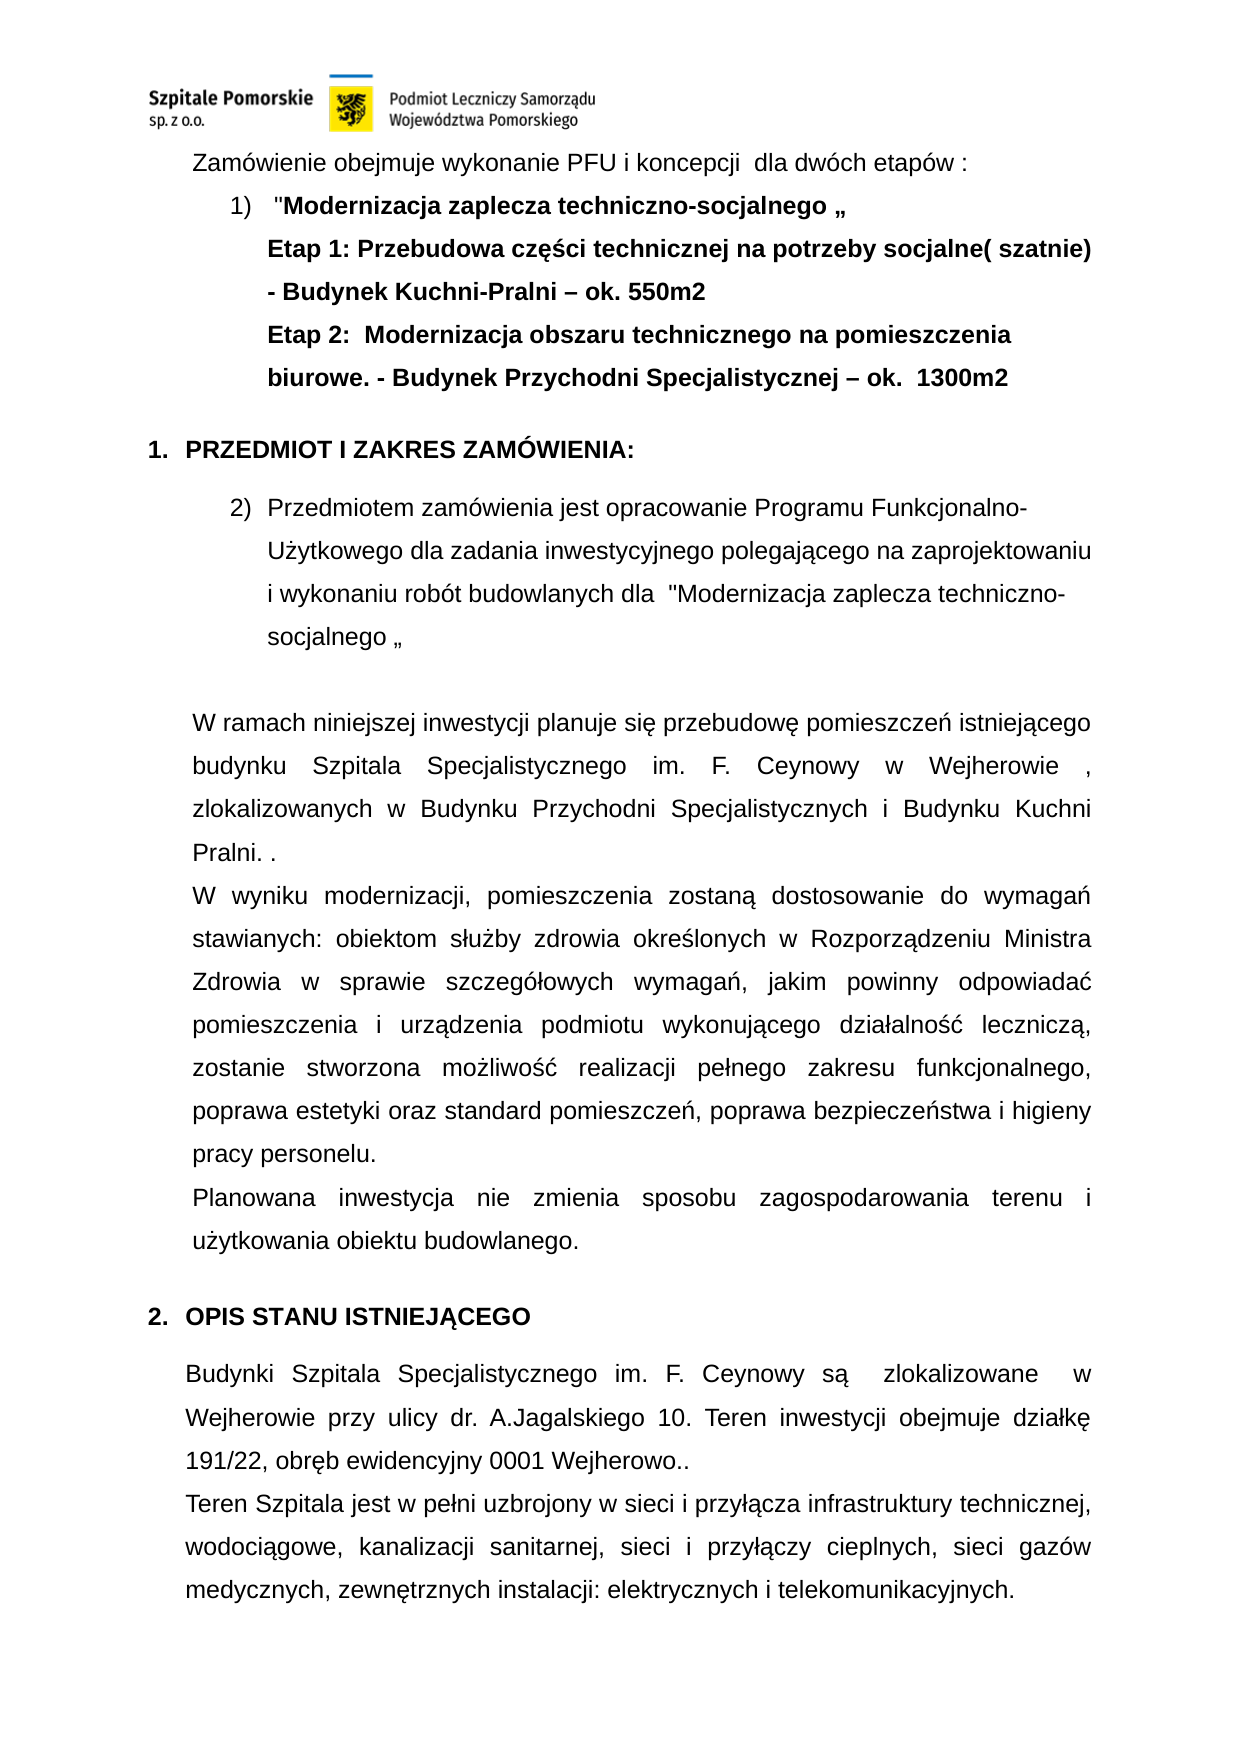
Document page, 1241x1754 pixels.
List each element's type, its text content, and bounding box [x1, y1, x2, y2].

text W wyniku modernizacji, pomieszczenia zostaną dostosowanie do wymagań stawianych: obiektom służby zdrowia określonych w Rozporządzeniu Ministra Zdrowia w sprawie szczegółowych wymagań, jakim powinny odpowiadać pomieszczenia i urządzenia podmiotu wykonującego działalność leczniczą, zostanie stworzona możliwość realizacji pełnego zakresu funkcjonalnego, poprawa estetyki oraz standard pomieszczeń, poprawa bezpieczeństwa i higieny pracy personelu. [192, 881, 1093, 1168]
text Budynki Szpitala Specjalistycznego im. F. Ceynowy są zlokalizowane w Wejherowie przy ulicy dr. A.Jagalskiego 10. Teren inwestycji obejmuje działkę 191/22, obręb ewidencyjny 0001 Wejherowo.. [185, 1359, 1093, 1474]
text Teren Szpitala jest w pełni uzbrojony w sieci i przyłącza infrastruktury technicznej, wodociągowe, kanalizacji sanitarnej, sieci i przyłączy cieplnych, sieci gazów medycznych, zewnętrznych instalacji: elektrycznych i telekomunikacyjnych. [185, 1489, 1093, 1604]
text Zamówienie obejmuje wykonanie PFU i koncepcji dla dwóch etapów : [192, 148, 1093, 176]
list OPIS STANU ISTNIEJĄCEGO [148, 1302, 1093, 1331]
text Planowana inwestycja nie zmienia sposobu zagospodarowania terenu i użytkowania obiektu budowlanego. [192, 1183, 1093, 1254]
text W ramach niniejszej inwestycji planuje się przebudowę pomieszczeń istniejącego budynku Szpitala Specjalistycznego im. F. Ceynowy w Wejherowie , zlokalizowanych w Budynku Przychodni Specjalistycznych i Budynku Kuchni Pralni. . [192, 708, 1093, 866]
list Etap 1: Przebudowa części technicznej na potrzeby socjalne( szatnie) - Budynek Kuchni-Pralni – ok. 550m2 [267, 234, 1093, 306]
list Etap 2: Modernizacja obszaru technicznego na pomieszczenia biurowe. - Budynek Przychodni Specjalistycznej – ok. 1300m2 [267, 320, 1093, 392]
list "Modernizacja zaplecza techniczno-socjalnego „ [229, 191, 1093, 219]
list PRZEDMIOT I ZAKRES ZAMÓWIENIA: [148, 435, 1093, 464]
list Przedmiotem zamówienia jest opracowanie Programu Funkcjonalno-Użytkowego dla zadania inwestycyjnego polegającego na zaprojektowaniu i wykonaniu robót budowlanych dla "Modernizacja zaplecza techniczno-socjalnego „ [229, 493, 1093, 651]
picture [147, 73, 596, 133]
